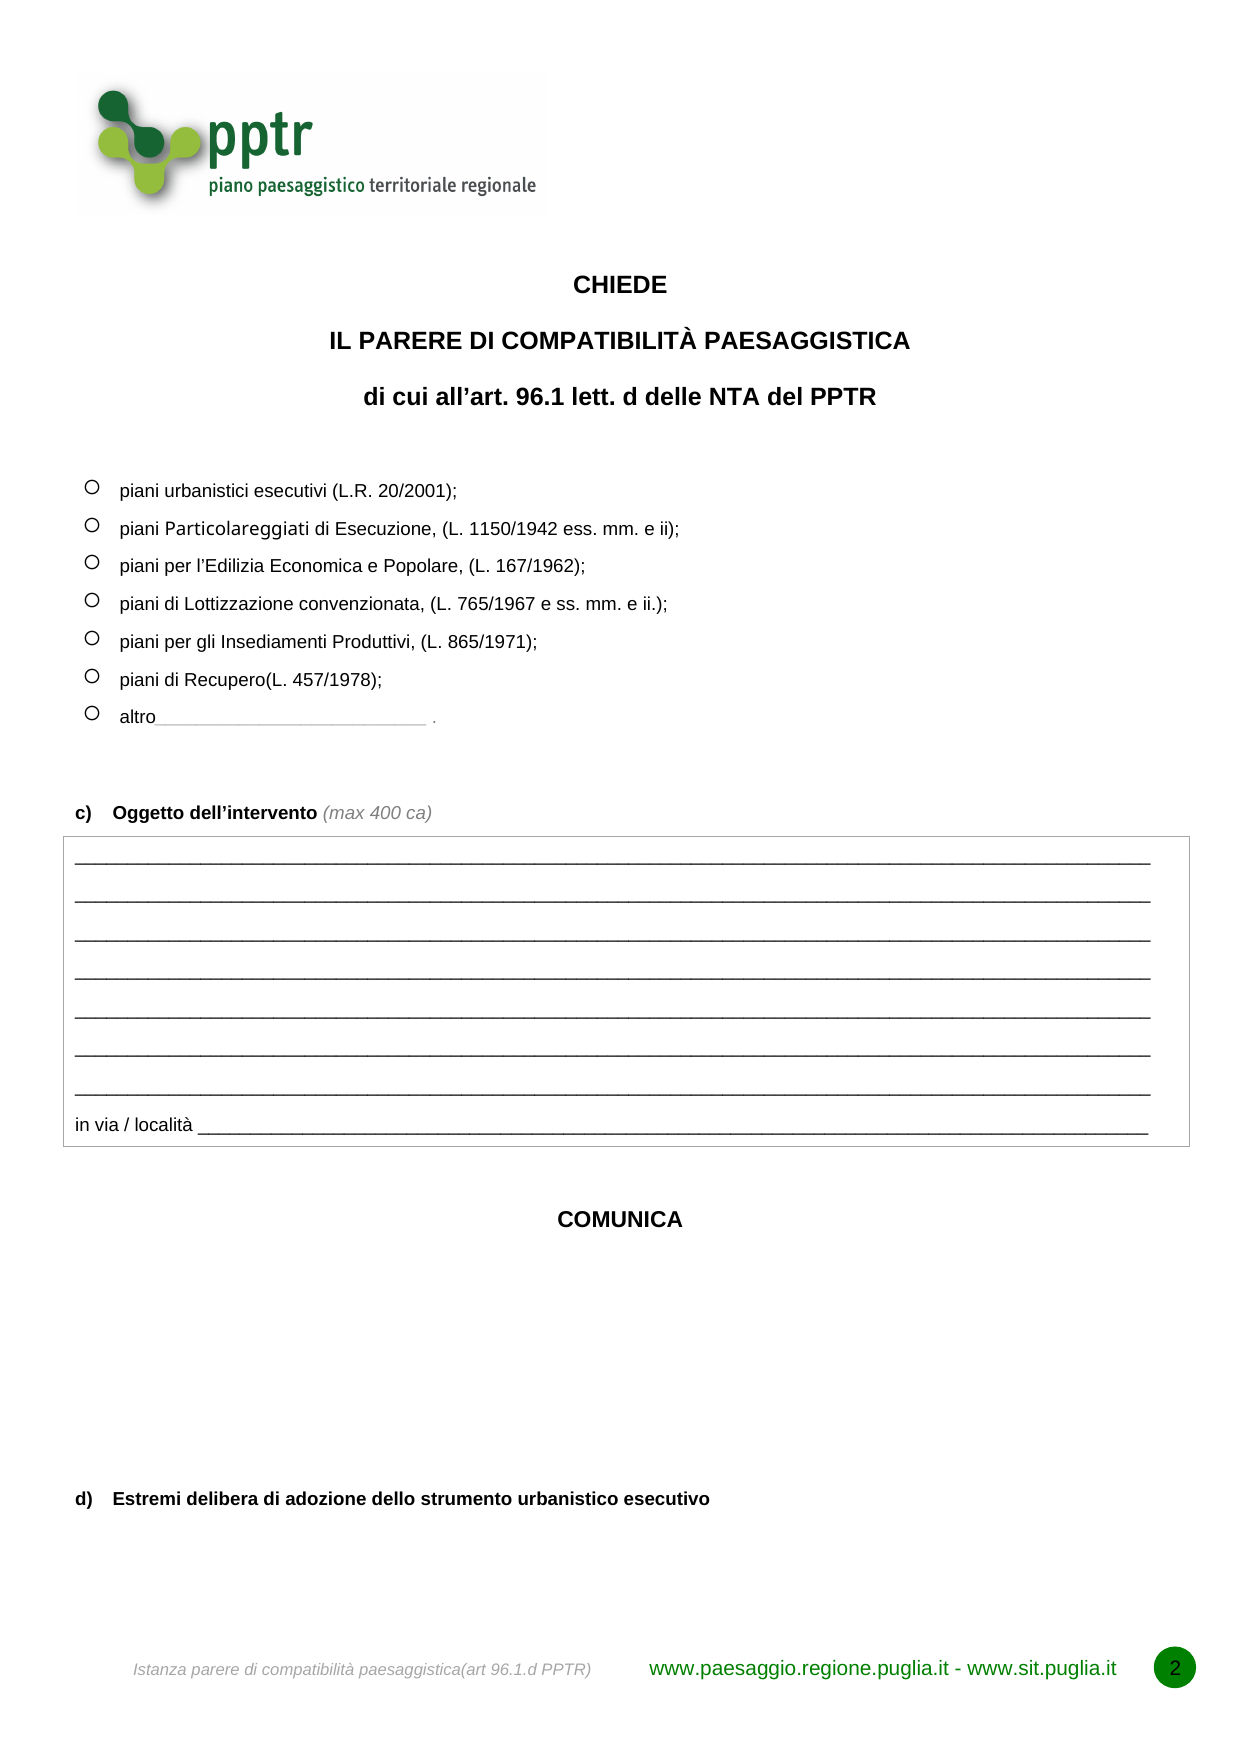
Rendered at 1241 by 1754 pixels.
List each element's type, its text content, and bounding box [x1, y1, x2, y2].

list piani per l’Edilizia Economica e Popolare, (L. 167/1962); [82, 545, 1165, 583]
text IL PARERE DI COMPATIBILITÀ PAESAGGISTICA [75, 326, 1165, 354]
text CHIEDE [75, 270, 1165, 299]
list piani di Recupero(L. 457/1978); [82, 658, 1165, 696]
list altro__________________________ . [82, 696, 1165, 734]
picture [75, 73, 547, 215]
list Estremi delibera di adozione dello strumento urbanistico esecutivo [75, 1488, 1165, 1509]
list piani per gli Insediamenti Produttivi, (L. 865/1971); [82, 621, 1165, 658]
subtitle COMUNICA [75, 1206, 1165, 1233]
list Oggetto dell’intervento (max 400 ca) [75, 802, 1165, 824]
list piani urbanistici esecutivi (L.R. 20/2001); [82, 469, 1165, 507]
table_header _______________________________________________________________________________________________________ _______________________________________________________________________________________________________ _______________________________________________________________________________________________________ _______________________________________________________________________________________________________ _______________________________________________________________________________________________________ _______________________________________________________________________________________________________ _______________________________________________________________________________________________________ in via / località ___________________________________________________________________________________________ [64, 837, 1189, 1146]
list piani di Lottizzazione convenzionata, (L. 765/1967 e ss. mm. e ii.); [82, 583, 1165, 621]
text di cui all’art. 96.1 lett. d delle NTA del PPTR [75, 381, 1165, 410]
list piani Particolareggiati di Esecuzione, (L. 1150/1942 ess. mm. e ii); [82, 507, 1165, 545]
